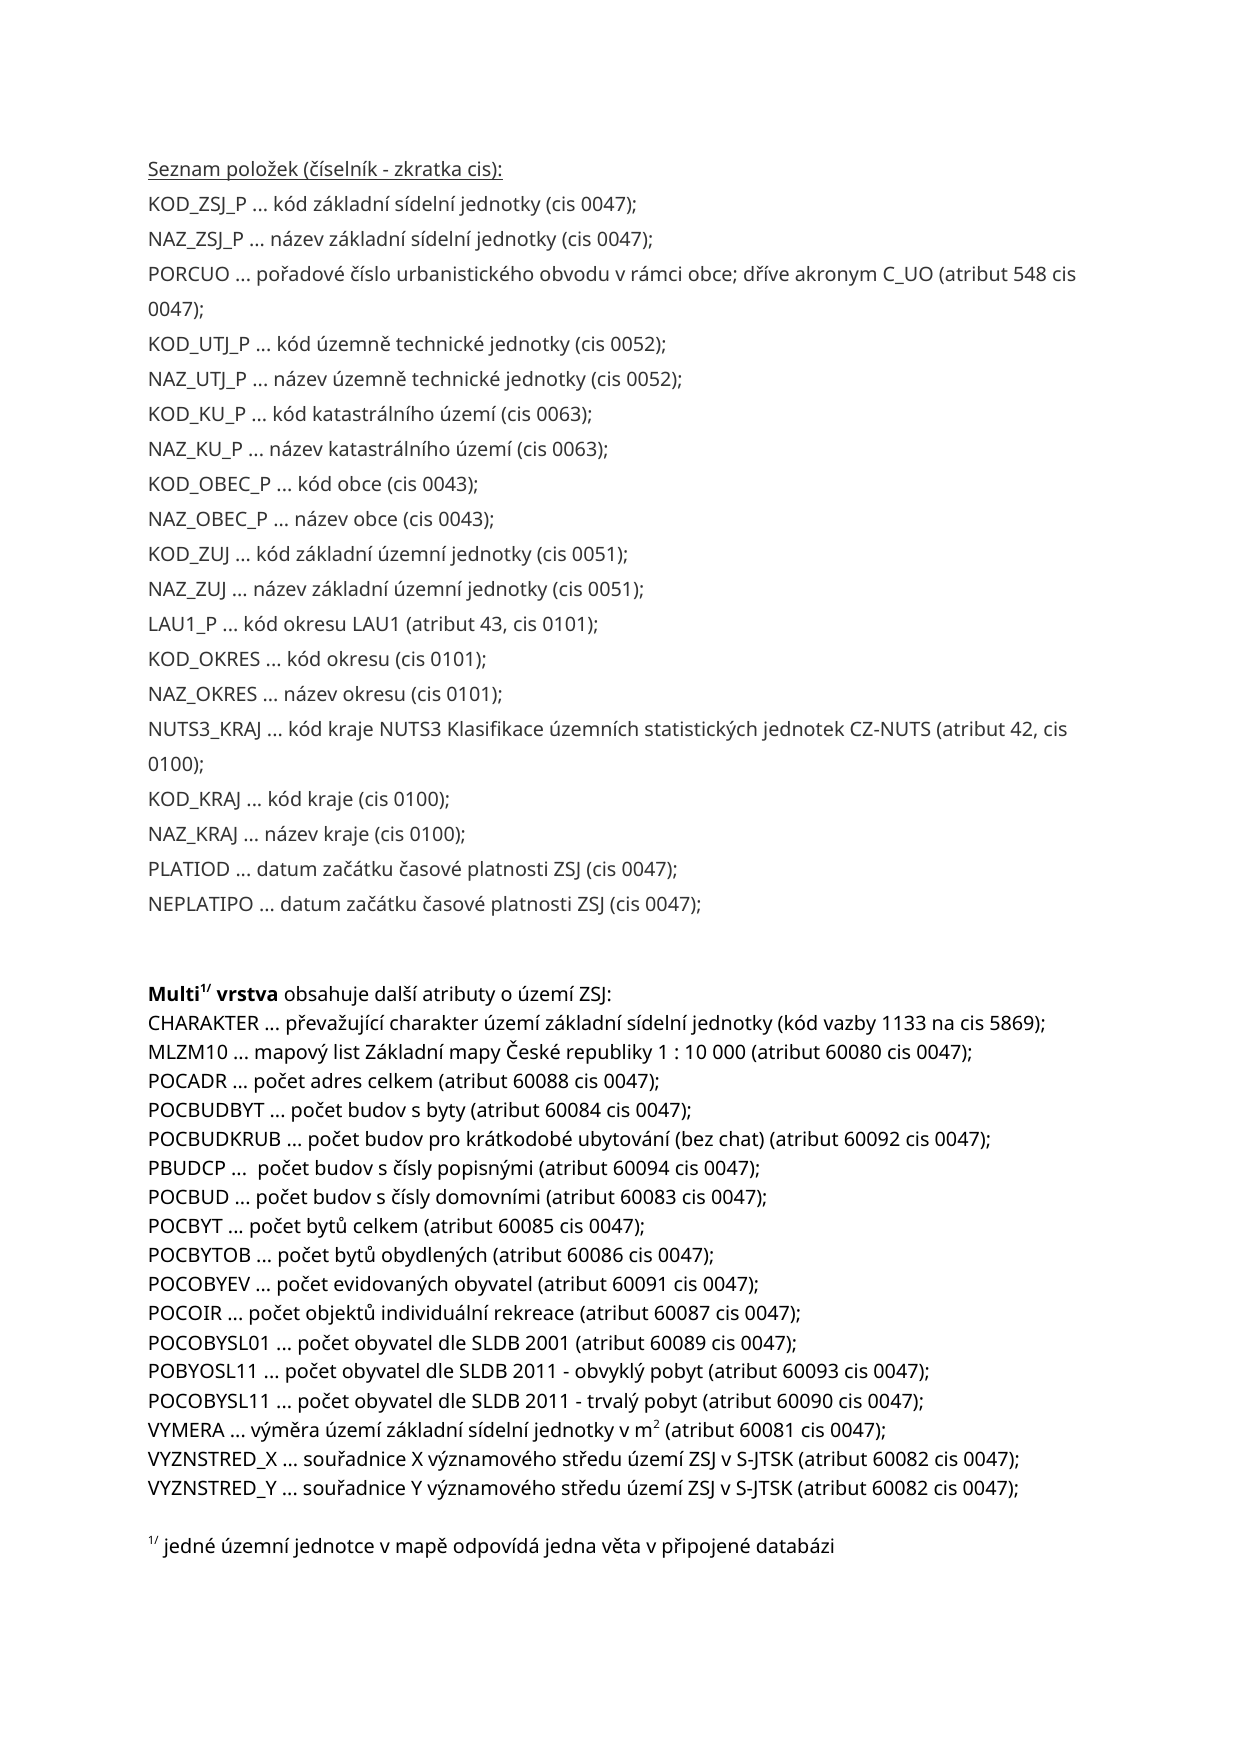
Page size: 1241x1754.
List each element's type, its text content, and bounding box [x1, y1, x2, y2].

text Multi1/ vrstva obsahuje další atributy o území ZSJ: CHARAKTER ... převažující charakter území základní sídelní jednotky (kód vazby 1133 na cis 5869); MLZM10 ... mapový list Základní mapy České republiky 1 : 10 000 (atribut 60080 cis 0047); POCADR ... počet adres celkem (atribut 60088 cis 0047); POCBUDBYT ... počet budov s byty (atribut 60084 cis 0047); POCBUDKRUB ... počet budov pro krátkodobé ubytování (bez chat) (atribut 60092 cis 0047); PBUDCP ... počet budov s čísly popisnými (atribut 60094 cis 0047); POCBUD ... počet budov s čísly domovními (atribut 60083 cis 0047); POCBYT ... počet bytů celkem (atribut 60085 cis 0047); POCBYTOB ... počet bytů obydlených (atribut 60086 cis 0047); POCOBYEV ... počet evidovaných obyvatel (atribut 60091 cis 0047); POCOIR ... počet objektů individuální rekreace (atribut 60087 cis 0047); POCOBYSL01 ... počet obyvatel dle SLDB 2001 (atribut 60089 cis 0047); POBYOSL11 ... počet obyvatel dle SLDB 2011 - obvyklý pobyt (atribut 60093 cis 0047); POCOBYSL11 ... počet obyvatel dle SLDB 2011 - trvalý pobyt (atribut 60090 cis 0047); VYMERA ... výměra území základní sídelní jednotky v m2 (atribut 60081 cis 0047); VYZNSTRED_X ... souřadnice X významového středu území ZSJ v S-JTSK (atribut 60082 cis 0047); VYZNSTRED_Y ... souřadnice Y významového středu území ZSJ v S-JTSK (atribut 60082 cis 0047); 1/ jedné územní jednotce v mapě odpovídá jedna věta v připojené databázi [148, 980, 1093, 1559]
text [148, 148, 1093, 918]
